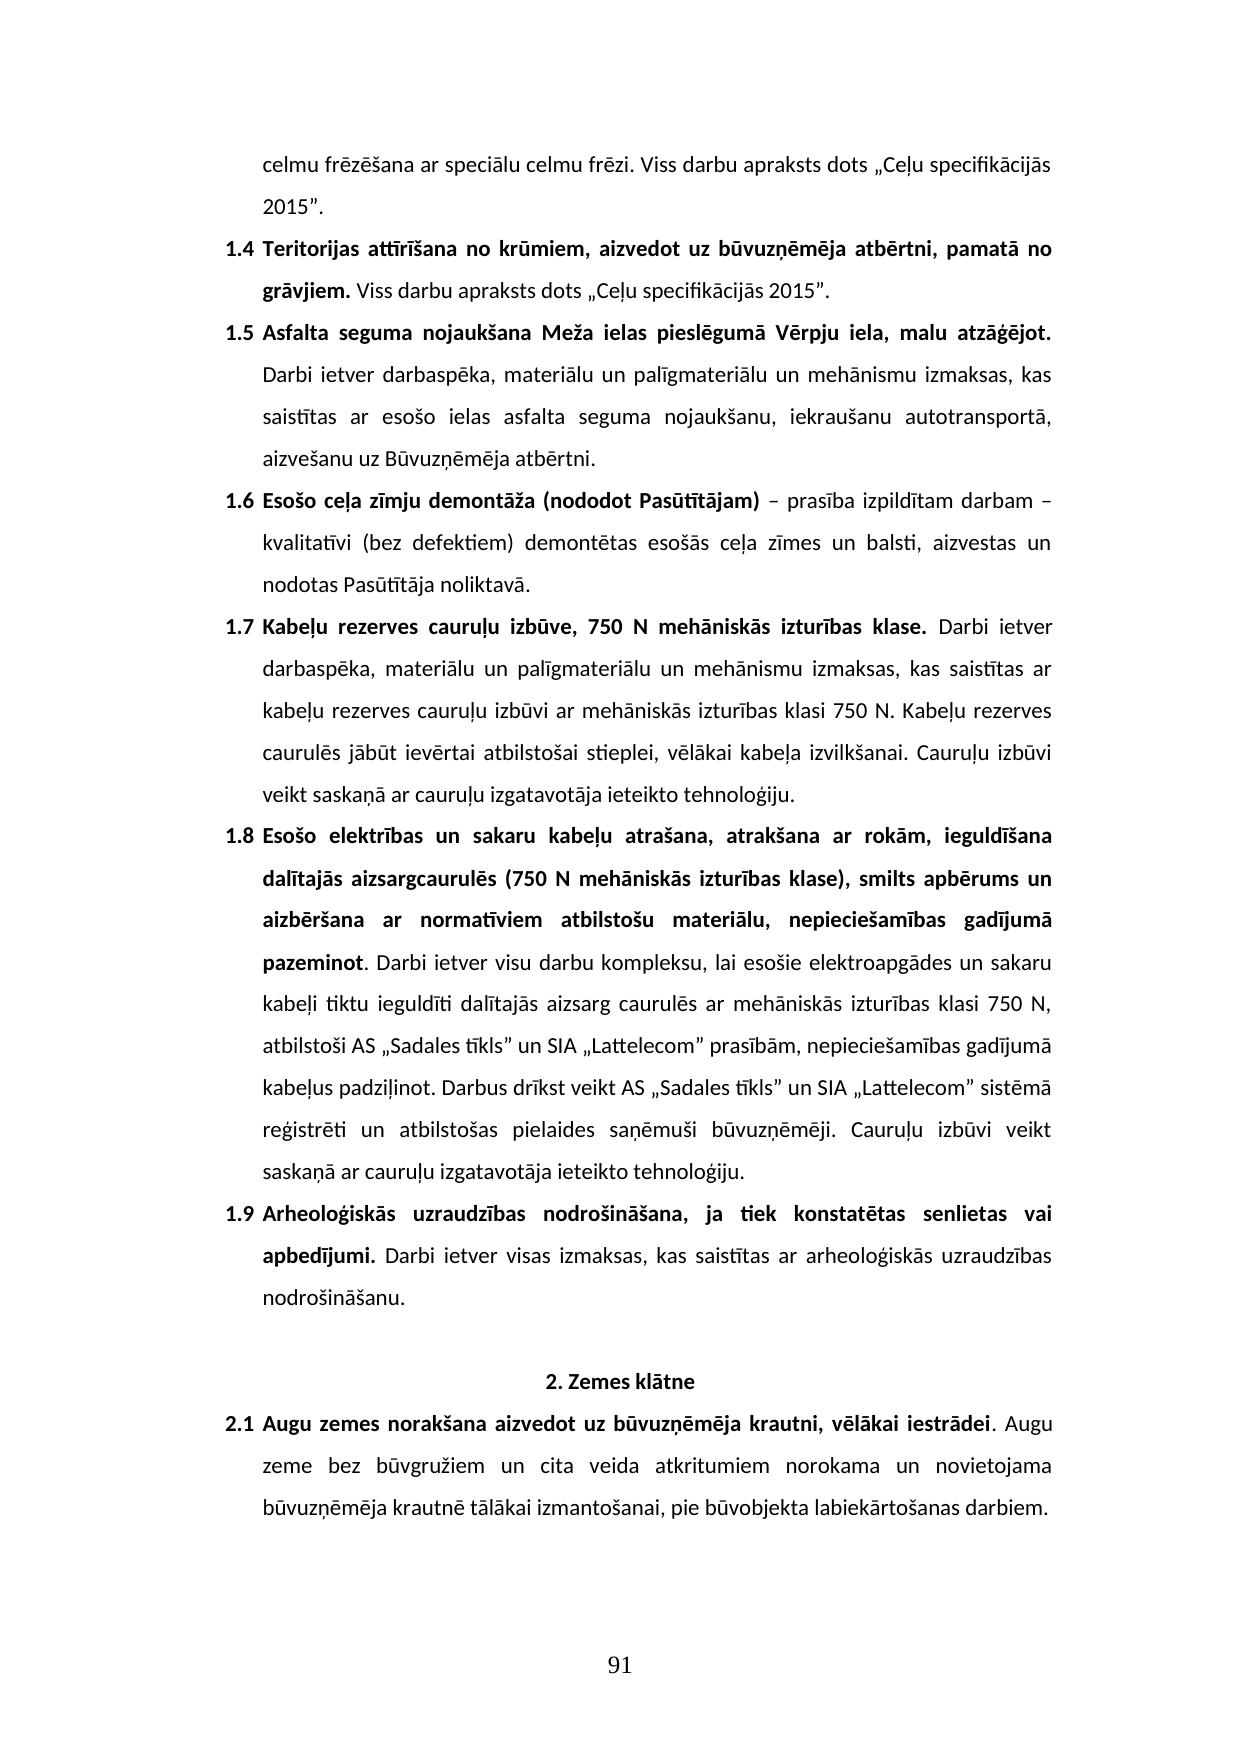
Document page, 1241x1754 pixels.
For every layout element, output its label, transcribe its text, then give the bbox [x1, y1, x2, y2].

list Esošo elektrības un sakaru kabeļu atrašana, atrakšana ar rokām, ieguldīšana dalītajās aizsargcaurulēs (750 N mehāniskās izturības klase), smilts apbērums un aizbēršana ar normatīviem atbilstošu materiālu, nepieciešamības gadījumā pazeminot. Darbi ietver visu darbu kompleksu, lai esošie elektroapgādes un sakaru kabeļi tiktu ieguldīti dalītajās aizsarg caurulēs ar mehāniskās izturības klasi 750 N, atbilstoši AS „Sadales tīkls” un SIA „Lattelecom” prasībām, nepieciešamības gadījumā kabeļus padziļinot. Darbus drīkst veikt AS „Sadales tīkls” un SIA „Lattelecom” sistēmā reģistrēti un atbilstošas pielaides saņēmuši būvuzņēmēji. Cauruļu izbūvi veikt saskaņā ar cauruļu izgatavotāja ieteikto tehnoloģiju. [225, 822, 1053, 1186]
list Asfalta seguma nojaukšana Meža ielas pieslēgumā Vērpju iela, malu atzāģējot. Darbi ietver darbaspēka, materiālu un palīgmateriālu un mehānismu izmaksas, kas saistītas ar esošo ielas asfalta seguma nojaukšanu, iekraušanu autotransportā, aizvešanu uz Būvuzņēmēja atbērtni. [225, 318, 1053, 472]
text 2. Zemes klātne [187, 1367, 1053, 1395]
list Teritorijas attīrīšana no krūmiem, aizvedot uz būvuzņēmēja atbērtni, pamatā no grāvjiem. Viss darbu apraksts dots „Ceļu specifikācijās 2015”. [225, 234, 1053, 304]
list Esošo ceļa zīmju demontāža (nododot Pasūtītājam) – prasība izpildītam darbam – kvalitatīvi (bez defektiem) demontētas esošās ceļa zīmes un balsti, aizvestas un nodotas Pasūtītāja noliktavā. [225, 486, 1053, 598]
list Augu zemes norakšana aizvedot uz būvuzņēmēja krautni, vēlākai iestrādei. Augu zeme bez būvgružiem un cita veida atkritumiem norokama un novietojama būvuzņēmēja krautnē tālākai izmantošanai, pie būvobjekta labiekārtošanas darbiem. [225, 1409, 1053, 1521]
list Kabeļu rezerves cauruļu izbūve, 750 N mehāniskās izturības klase. Darbi ietver darbaspēka, materiālu un palīgmateriālu un mehānismu izmaksas, kas saistītas ar kabeļu rezerves cauruļu izbūvi ar mehāniskās izturības klasi 750 N. Kabeļu rezerves caurulēs jābūt ievērtai atbilstošai stieplei, vēlākai kabeļa izvilkšanai. Cauruļu izbūvi veikt saskaņā ar cauruļu izgatavotāja ieteikto tehnoloģiju. [225, 612, 1053, 808]
list Arheoloģiskās uzraudzības nodrošināšana, ja tiek konstatētas senlietas vai apbedījumi. Darbi ietver visas izmaksas, kas saistītas ar arheoloģiskās uzraudzības nodrošināšanu. [225, 1199, 1053, 1311]
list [225, 150, 1053, 220]
